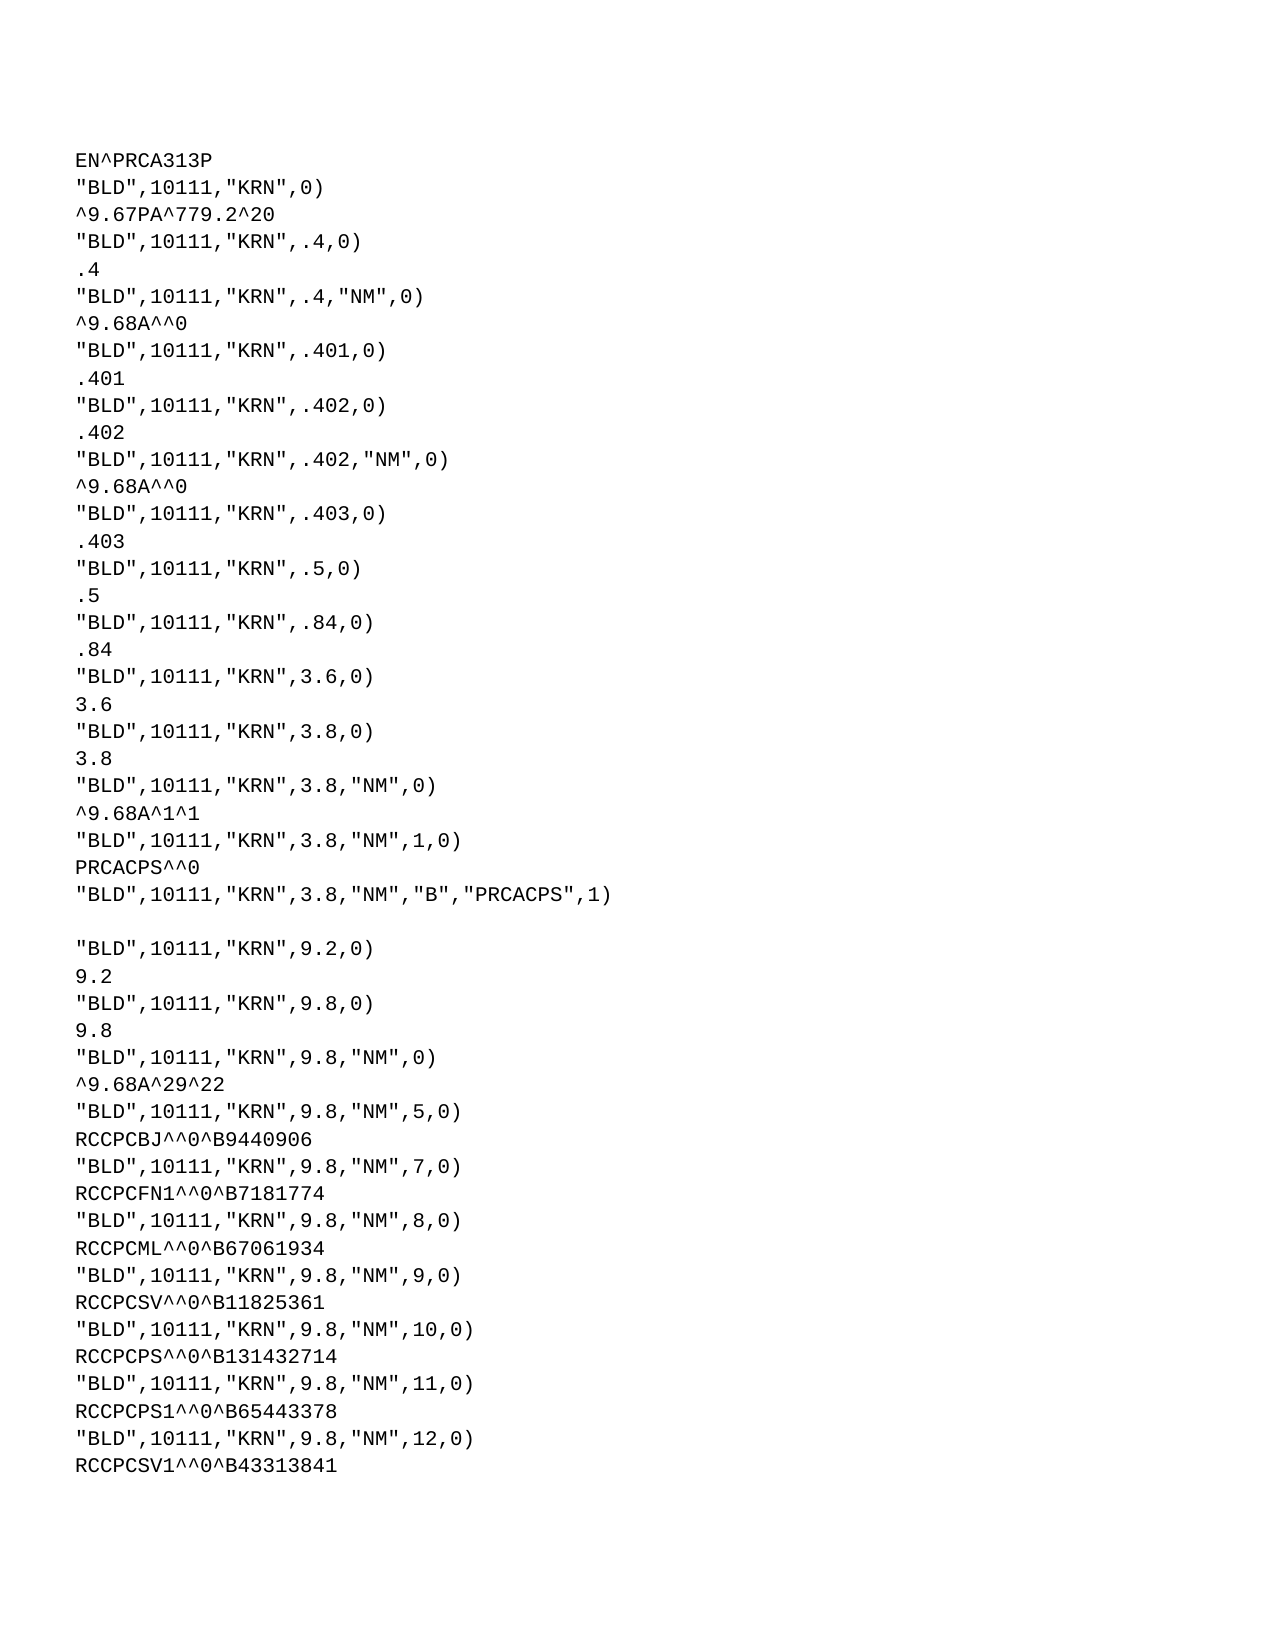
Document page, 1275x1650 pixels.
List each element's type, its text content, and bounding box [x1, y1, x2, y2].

text "BLD",10111,"KRN",9.8,"NM",5,0) [75, 1102, 1125, 1125]
text ^9.68A^^0 [75, 476, 1125, 500]
text 9.2 [75, 966, 1125, 989]
text "BLD",10111,"KRN",.4,"NM",0) [75, 286, 1125, 309]
text ^9.68A^^0 [75, 313, 1125, 337]
text "BLD",10111,"KRN",.401,0) [75, 340, 1125, 364]
text ^9.68A^29^22 [75, 1074, 1125, 1098]
text .402 [75, 422, 1125, 446]
text RCCPCSV1^^0^B43313841 [75, 1455, 1125, 1479]
text RCCPCBJ^^0^B9440906 [75, 1129, 1125, 1152]
text 3.8 [75, 748, 1125, 772]
text RCCPCPS^^0^B131432714 [75, 1346, 1125, 1370]
text ^9.67PA^779.2^20 [75, 204, 1125, 228]
text 9.8 [75, 1020, 1125, 1044]
text 3.6 [75, 694, 1125, 717]
text "BLD",10111,"KRN",9.8,"NM",9,0) [75, 1265, 1125, 1288]
text "BLD",10111,"KRN",3.8,"NM",1,0) [75, 830, 1125, 853]
text .84 [75, 639, 1125, 663]
text "BLD",10111,"KRN",9.8,0) [75, 993, 1125, 1016]
text "BLD",10111,"KRN",9.8,"NM",11,0) [75, 1373, 1125, 1397]
text RCCPCPS1^^0^B65443378 [75, 1401, 1125, 1424]
text RCCPCSV^^0^B11825361 [75, 1292, 1125, 1316]
text "BLD",10111,"KRN",3.6,0) [75, 667, 1125, 690]
text "BLD",10111,"KRN",.5,0) [75, 558, 1125, 581]
text "BLD",10111,"KRN",.403,0) [75, 503, 1125, 527]
text "BLD",10111,"KRN",9.8,"NM",7,0) [75, 1156, 1125, 1179]
text "BLD",10111,"KRN",0) [75, 177, 1125, 201]
text .4 [75, 259, 1125, 282]
text "BLD",10111,"KRN",9.8,"NM",8,0) [75, 1210, 1125, 1234]
text "BLD",10111,"KRN",9.8,"NM",0) [75, 1047, 1125, 1071]
text RCCPCML^^0^B67061934 [75, 1237, 1125, 1261]
text "BLD",10111,"KRN",3.8,0) [75, 721, 1125, 744]
text "BLD",10111,"KRN",9.2,0) [75, 938, 1125, 962]
text "BLD",10111,"KRN",.402,"NM",0) [75, 449, 1125, 473]
text "BLD",10111,"KRN",3.8,"NM",0) [75, 775, 1125, 799]
text .403 [75, 531, 1125, 554]
text EN^PRCA313P [75, 150, 1125, 174]
text "BLD",10111,"KRN",3.8,"NM","B","PRCACPS",1) [75, 884, 1125, 908]
text PRCACPS^^0 [75, 857, 1125, 881]
text "BLD",10111,"KRN",.84,0) [75, 612, 1125, 636]
text "BLD",10111,"KRN",9.8,"NM",12,0) [75, 1428, 1125, 1451]
text .5 [75, 585, 1125, 609]
text "BLD",10111,"KRN",9.8,"NM",10,0) [75, 1319, 1125, 1343]
text RCCPCFN1^^0^B7181774 [75, 1183, 1125, 1207]
text .401 [75, 367, 1125, 391]
text "BLD",10111,"KRN",.402,0) [75, 395, 1125, 418]
text ^9.68A^1^1 [75, 802, 1125, 826]
text "BLD",10111,"KRN",.4,0) [75, 232, 1125, 255]
